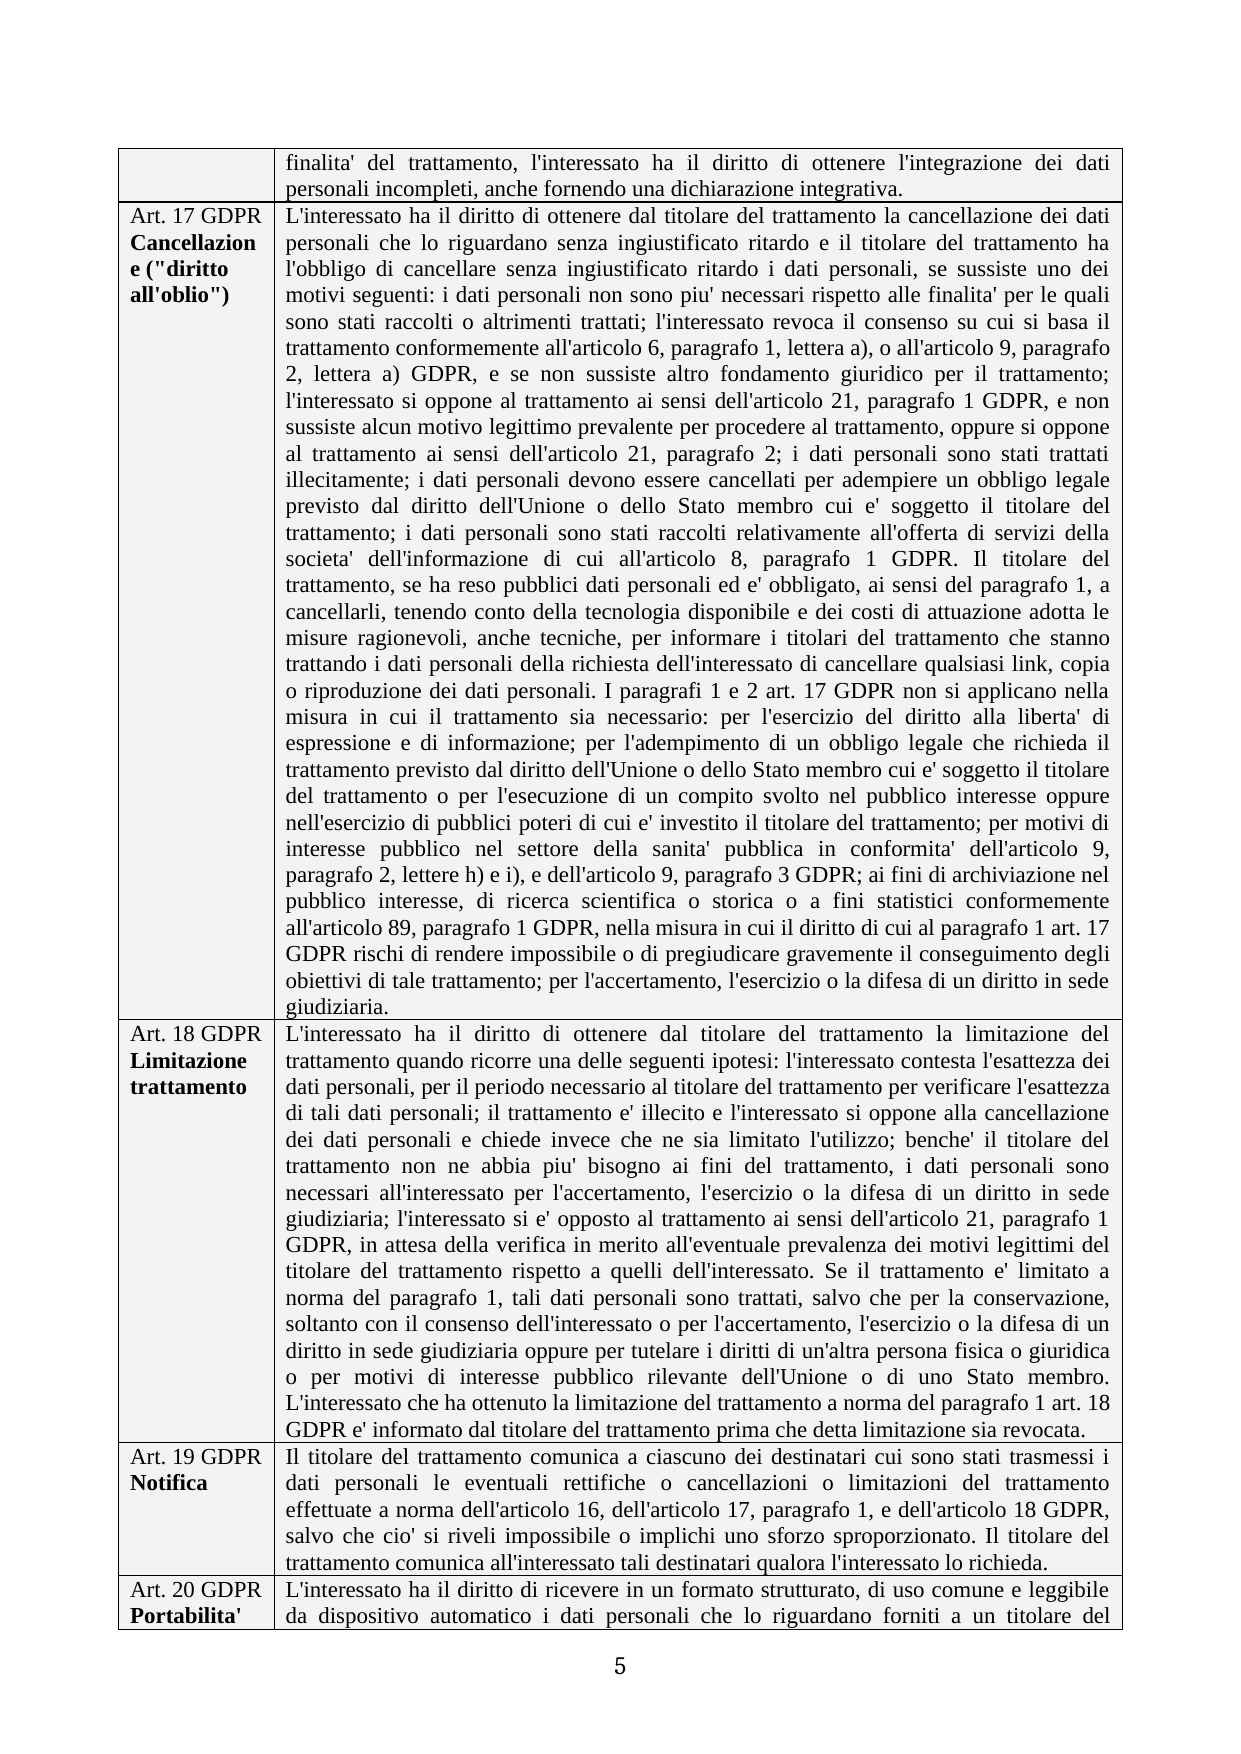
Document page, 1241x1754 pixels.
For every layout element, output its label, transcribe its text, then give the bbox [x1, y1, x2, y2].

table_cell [119, 1576, 274, 1629]
table_cell Il titolare del trattamento comunica a ciascuno dei destinatari cui sono stati trasmessi i dati personali le eventuali rettifiche o cancellazioni o limitazioni del trattamento effettuate a norma dell'articolo 16, dell'articolo 17, paragrafo 1, e dell'articolo 18 GDPR, salvo che cio' si riveli impossibile o implichi uno sforzo sproporzionato. Il titolare del trattamento comunica all'interessato tali destinatari qualora l'interessato lo richieda. [275, 1443, 1122, 1575]
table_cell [275, 149, 1122, 201]
table_cell L'interessato ha il diritto di ottenere dal titolare del trattamento la cancellazione dei dati personali che lo riguardano senza ingiustificato ritardo e il titolare del trattamento ha l'obbligo di cancellare senza ingiustificato ritardo i dati personali, se sussiste uno dei motivi seguenti: i dati personali non sono piu' necessari rispetto alle finalita' per le quali sono stati raccolti o altrimenti trattati; l'interessato revoca il consenso su cui si basa il trattamento conformemente all'articolo 6, paragrafo 1, lettera a), o all'articolo 9, paragrafo 2, lettera a) GDPR, e se non sussiste altro fondamento giuridico per il trattamento; l'interessato si oppone al trattamento ai sensi dell'articolo 21, paragrafo 1 GDPR, e non sussiste alcun motivo legittimo prevalente per procedere al trattamento, oppure si oppone al trattamento ai sensi dell'articolo 21, paragrafo 2; i dati personali sono stati trattati illecitamente; i dati personali devono essere cancellati per adempiere un obbligo legale previsto dal diritto dell'Unione o dello Stato membro cui e' soggetto il titolare del trattamento; i dati personali sono stati raccolti relativamente all'offerta di servizi della societa' dell'informazione di cui all'articolo 8, paragrafo 1 GDPR. Il titolare del trattamento, se ha reso pubblici dati personali ed e' obbligato, ai sensi del paragrafo 1, a cancellarli, tenendo conto della tecnologia disponibile e dei costi di attuazione adotta le misure ragionevoli, anche tecniche, per informare i titolari del trattamento che stanno trattando i dati personali della richiesta dell'interessato di cancellare qualsiasi link, copia o riproduzione dei dati personali. I paragrafi 1 e 2 art. 17 GDPR non si applicano nella misura in cui il trattamento sia necessario: per l'esercizio del diritto alla liberta' di espressione e di informazione; per l'adempimento di un obbligo legale che richieda il trattamento previsto dal diritto dell'Unione o dello Stato membro cui e' soggetto il titolare del trattamento o per l'esecuzione di un compito svolto nel pubblico interesse oppure nell'esercizio di pubblici poteri di cui e' investito il titolare del trattamento; per motivi di interesse pubblico nel settore della sanita' pubblica in conformita' dell'articolo 9, paragrafo 2, lettere h) e i), e dell'articolo 9, paragrafo 3 GDPR; ai fini di archiviazione nel pubblico interesse, di ricerca scientifica o storica o a fini statistici conformemente all'articolo 89, paragrafo 1 GDPR, nella misura in cui il diritto di cui al paragrafo 1 art. 17 GDPR rischi di rendere impossibile o di pregiudicare gravemente il conseguimento degli obiettivi di tale trattamento; per l'accertamento, l'esercizio o la difesa di un diritto in sede giudiziaria. [275, 203, 1122, 1019]
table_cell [275, 1576, 1122, 1629]
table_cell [119, 149, 274, 201]
table_cell Art. 18 GDPR Limitazione trattamento [119, 1020, 274, 1442]
table_cell Art. 19 GDPR Notifica [119, 1443, 274, 1575]
table_cell L'interessato ha il diritto di ottenere dal titolare del trattamento la limitazione del trattamento quando ricorre una delle seguenti ipotesi: l'interessato contesta l'esattezza dei dati personali, per il periodo necessario al titolare del trattamento per verificare l'esattezza di tali dati personali; il trattamento e' illecito e l'interessato si oppone alla cancellazione dei dati personali e chiede invece che ne sia limitato l'utilizzo; benche' il titolare del trattamento non ne abbia piu' bisogno ai fini del trattamento, i dati personali sono necessari all'interessato per l'accertamento, l'esercizio o la difesa di un diritto in sede giudiziaria; l'interessato si e' opposto al trattamento ai sensi dell'articolo 21, paragrafo 1 GDPR, in attesa della verifica in merito all'eventuale prevalenza dei motivi legittimi del titolare del trattamento rispetto a quelli dell'interessato. Se il trattamento e' limitato a norma del paragrafo 1, tali dati personali sono trattati, salvo che per la conservazione, soltanto con il consenso dell'interessato o per l'accertamento, l'esercizio o la difesa di un diritto in sede giudiziaria oppure per tutelare i diritti di un'altra persona fisica o giuridica o per motivi di interesse pubblico rilevante dell'Unione o di uno Stato membro. L'interessato che ha ottenuto la limitazione del trattamento a norma del paragrafo 1 art. 18 GDPR e' informato dal titolare del trattamento prima che detta limitazione sia revocata. [275, 1020, 1122, 1442]
table_cell Art. 17 GDPR Cancellazione ("diritto all'oblio") [119, 203, 274, 1019]
